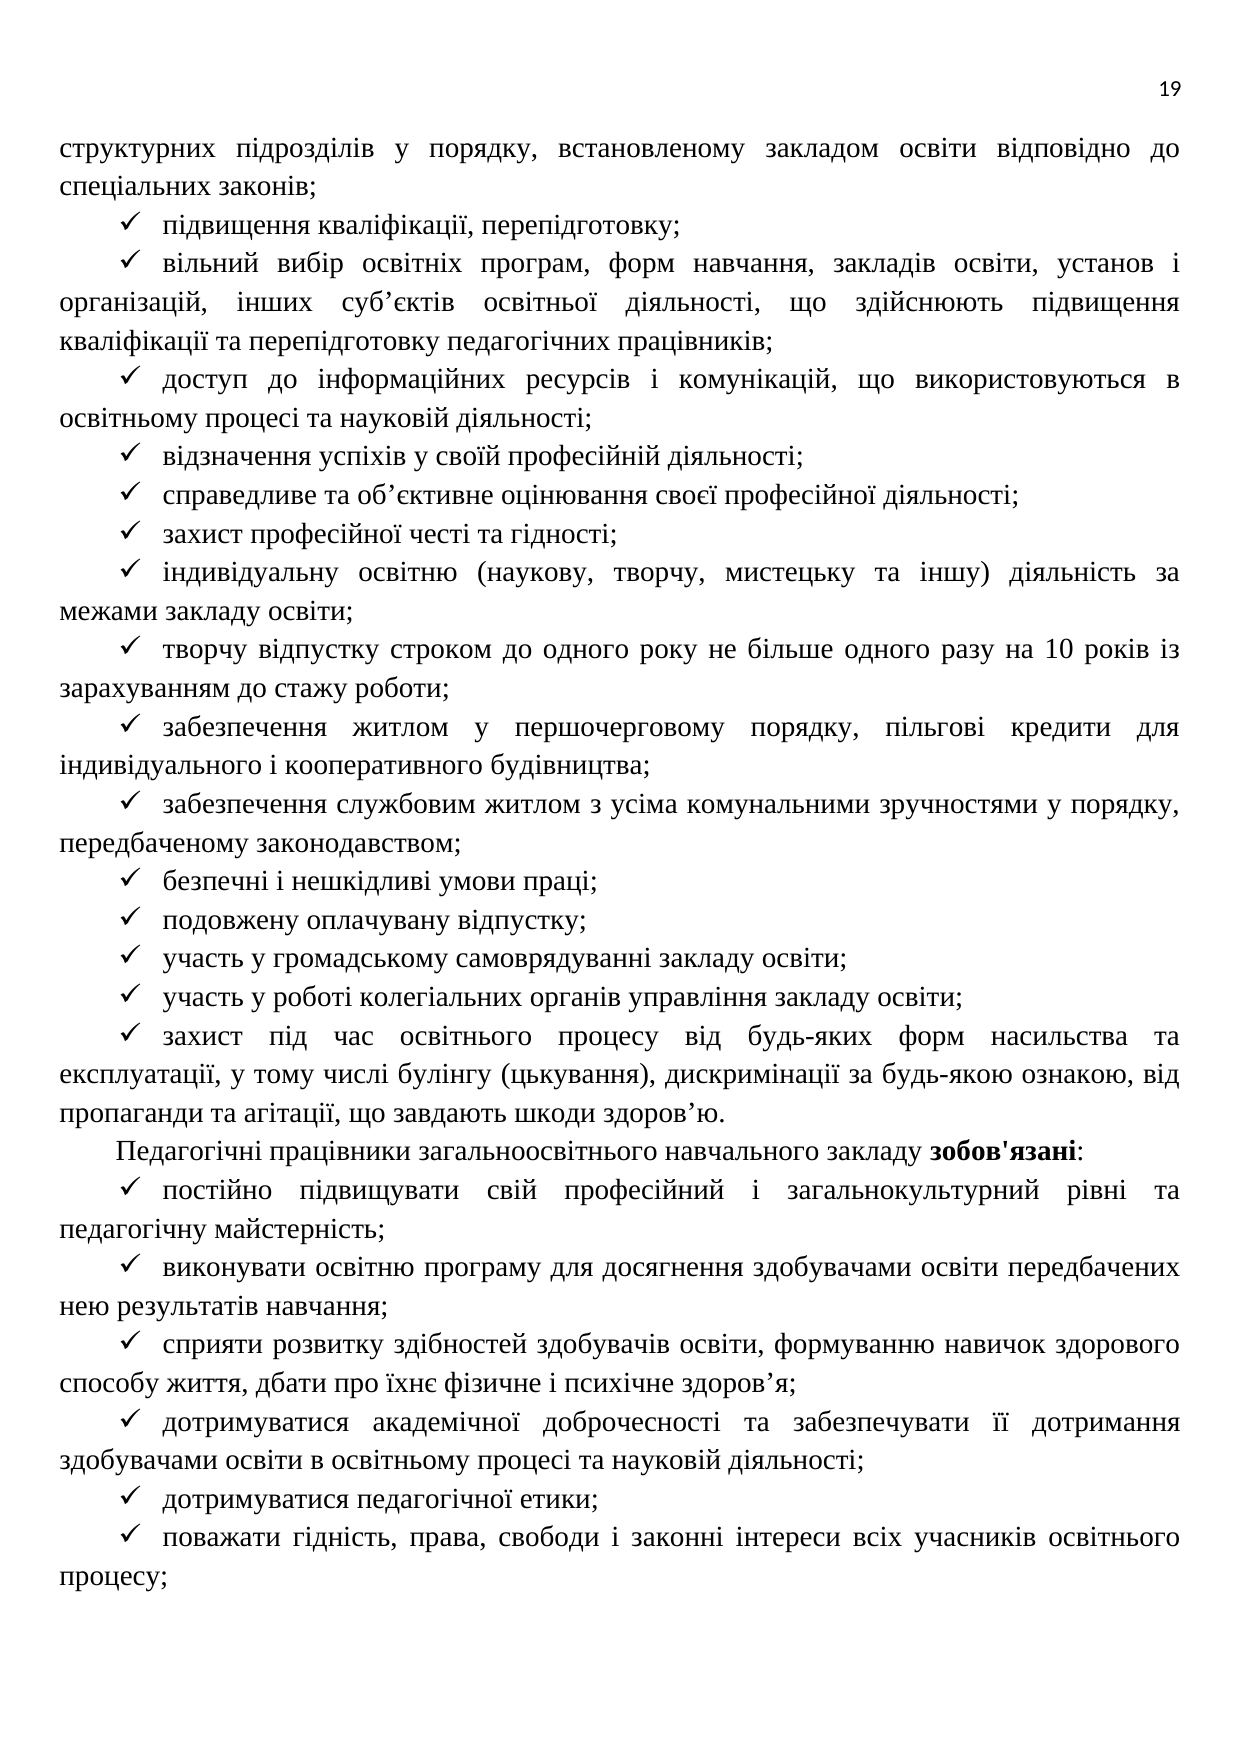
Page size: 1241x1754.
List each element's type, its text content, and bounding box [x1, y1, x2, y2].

list підвищення кваліфікації, перепідготовку; [59, 207, 1181, 241]
list захист професійної честі та гідності; [59, 516, 1181, 549]
list вільний вибір освітніх програм, форм навчання, закладів освіти, установ і організацій, інших суб’єктів освітньої діяльності, що здійснюють підвищення кваліфікації та перепідготовку педагогічних працівників; [59, 246, 1181, 356]
list індивідуальну освітню (наукову, творчу, мистецьку та іншу) діяльність за межами закладу освіти; [59, 554, 1181, 627]
list участь у громадському самоврядуванні закладу освіти; [59, 941, 1181, 974]
list дотримуватися педагогічної етики; [59, 1481, 1181, 1514]
list забезпечення службовим житлом з усіма комунальними зручностями у порядку, передбаченому законодавством; [59, 786, 1181, 858]
list виконувати освітню програму для досягнення здобувачами освіти передбачених нею результатів навчання; [59, 1249, 1181, 1321]
list подовжену оплачувану відпустку; [59, 902, 1181, 936]
list участь у роботі колегіальних органів управління закладу освіти; [59, 979, 1181, 1013]
list забезпечення житлом у першочерговому порядку, пільгові кредити для індивідуального і кооперативного будівництва; [59, 709, 1181, 781]
list дотримуватися академічної доброчесності та забезпечувати її дотримання здобувачами освіти в освітньому процесі та науковій діяльності; [59, 1404, 1181, 1476]
list безпечні і нешкідливі умови праці; [59, 863, 1181, 897]
list постійно підвищувати свій професійний і загальнокультурний рівні та педагогічну майстерність; [59, 1172, 1181, 1244]
list відзначення успіхів у своїй професійній діяльності; [59, 438, 1181, 472]
list справедливе та об’єктивне оцінювання своєї професійної діяльності; [59, 477, 1181, 511]
list поважати гідність, права, свободи і законні інтереси всіх учасників освітнього процесу; [59, 1519, 1181, 1592]
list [59, 130, 1181, 202]
list захист під час освітнього процесу від будь-яких форм насильства та експлуатації, у тому числі булінгу (цькування), дискримінації за будь-якою ознакою, від пропаганди та агітації, що завдають шкоди здоров’ю. [59, 1018, 1181, 1128]
text Педагогічні працівники загальноосвітнього навчального закладу зобов'язані: [59, 1133, 1181, 1167]
list сприяти розвитку здібностей здобувачів освіти, формуванню навичок здорового способу життя, дбати про їхнє фізичне і психічне здоров’я; [59, 1326, 1181, 1399]
list доступ до інформаційних ресурсів і комунікацій, що використовуються в освітньому процесі та науковій діяльності; [59, 361, 1181, 433]
list творчу відпустку строком до одного року не більше одного разу на 10 років із зарахуванням до стажу роботи; [59, 632, 1181, 704]
